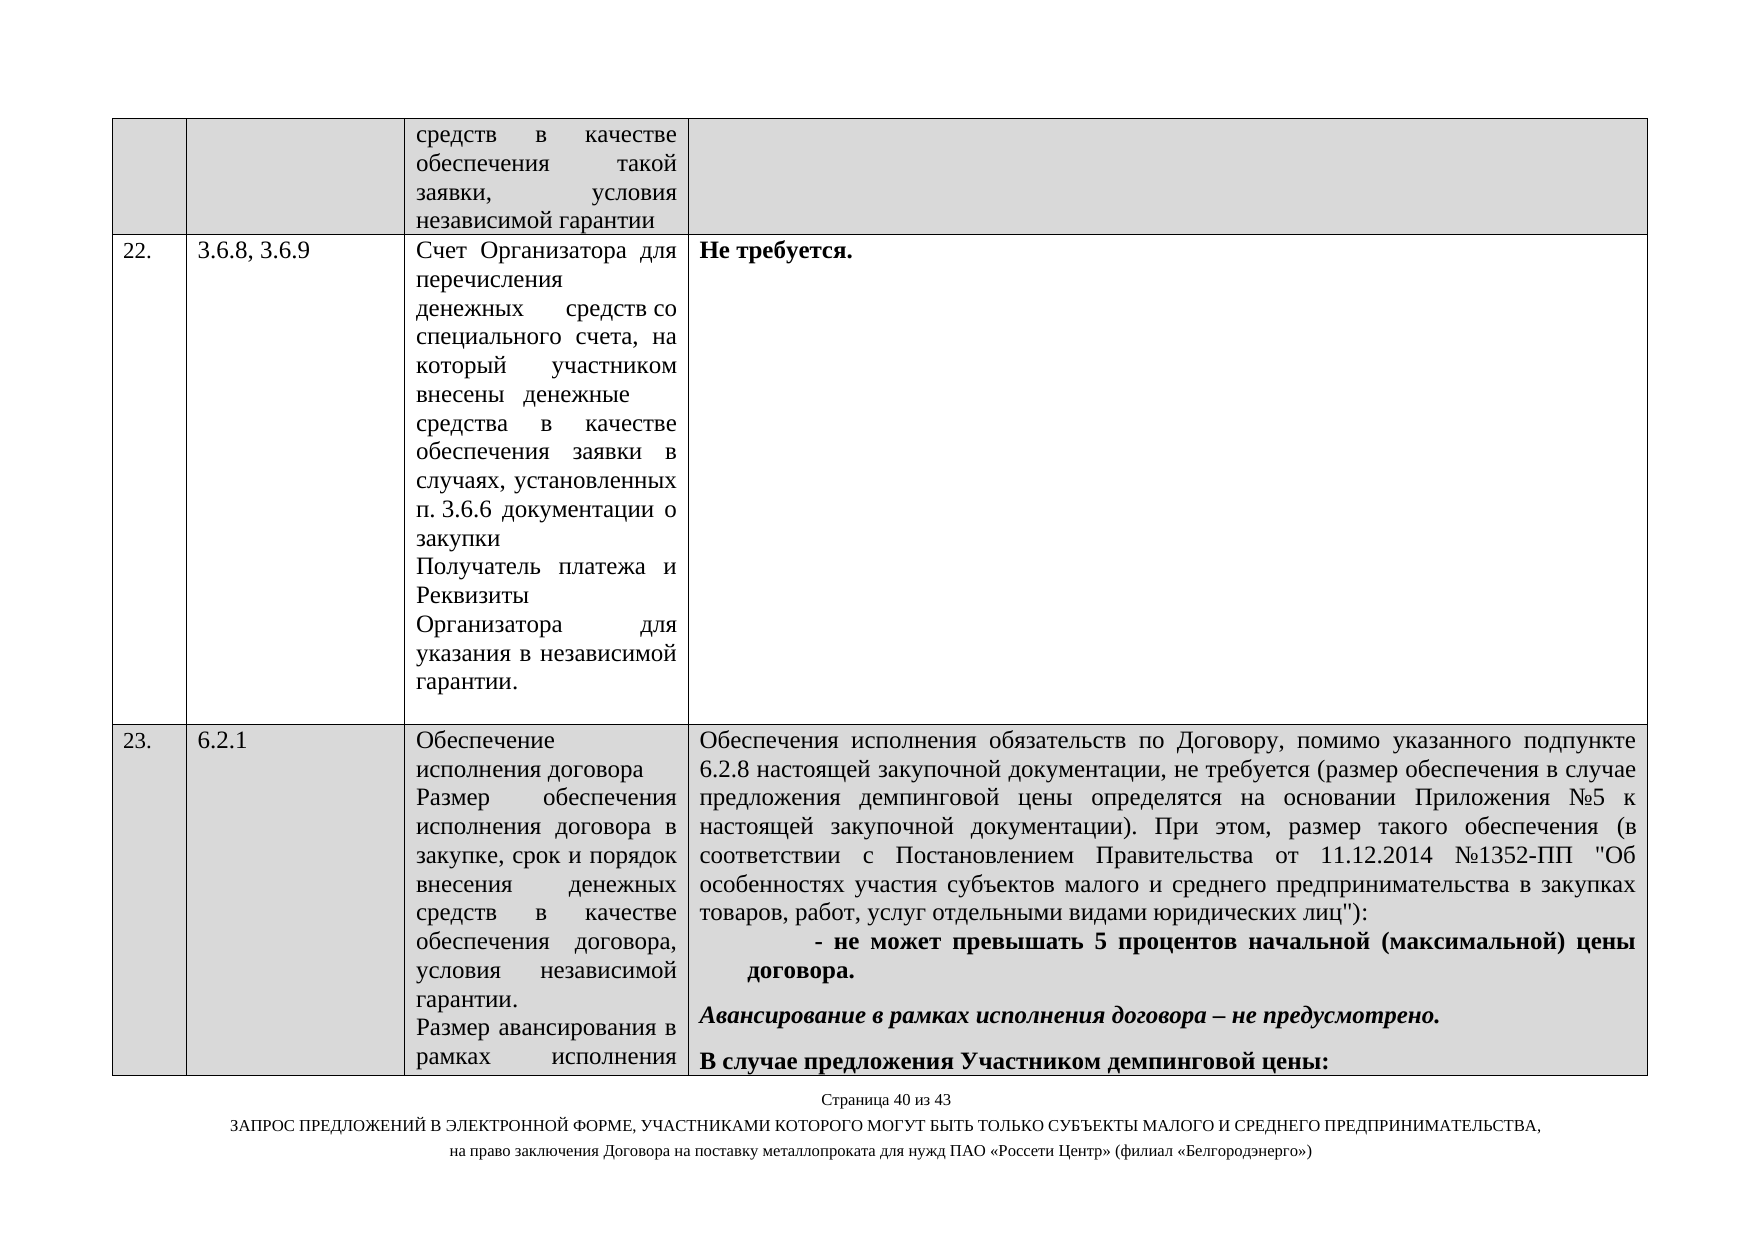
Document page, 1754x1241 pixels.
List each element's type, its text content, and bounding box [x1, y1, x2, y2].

table_cell Не установлено. [689, 119, 1647, 234]
table_cell [113, 119, 186, 234]
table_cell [405, 725, 688, 1075]
table_cell Не требуется. [689, 235, 1647, 724]
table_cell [405, 119, 688, 234]
table_cell [113, 725, 186, 1075]
table_cell 3.6 [187, 119, 404, 234]
table_cell Счет Организатора для перечисления денежных средств со специального счета, на который участником внесены денежные средства в качестве обеспечения заявки в случаях, установленных п. 3.6.6 документации о закупки Получатель платежа и Реквизиты Организатора для указания в независимой гарантии. [405, 235, 688, 724]
table_cell 6.2.1 [187, 725, 404, 1075]
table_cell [689, 725, 1647, 1075]
table_cell 3.6.8, 3.6.9 [187, 235, 404, 724]
table_cell [113, 235, 186, 724]
